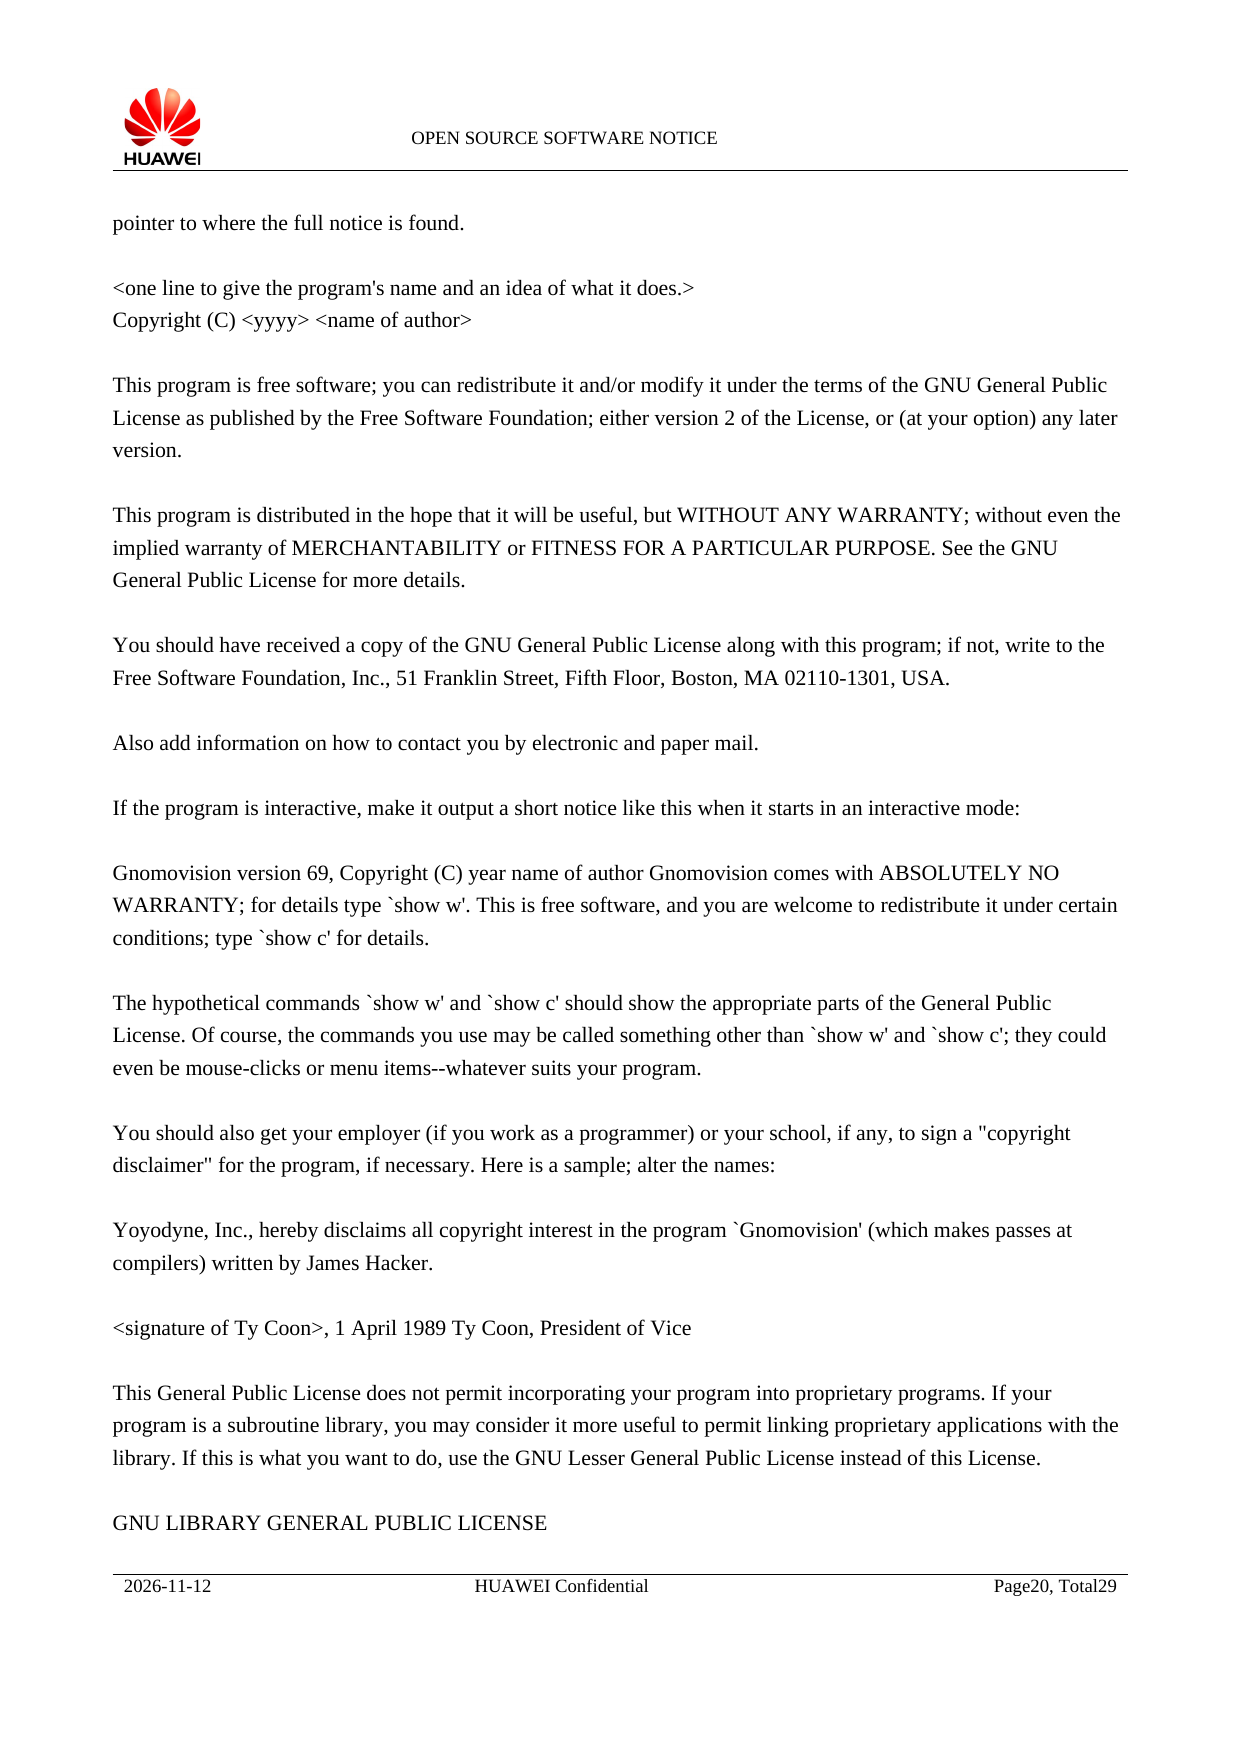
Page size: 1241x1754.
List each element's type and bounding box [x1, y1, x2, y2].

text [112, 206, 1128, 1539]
picture [124, 88, 201, 165]
